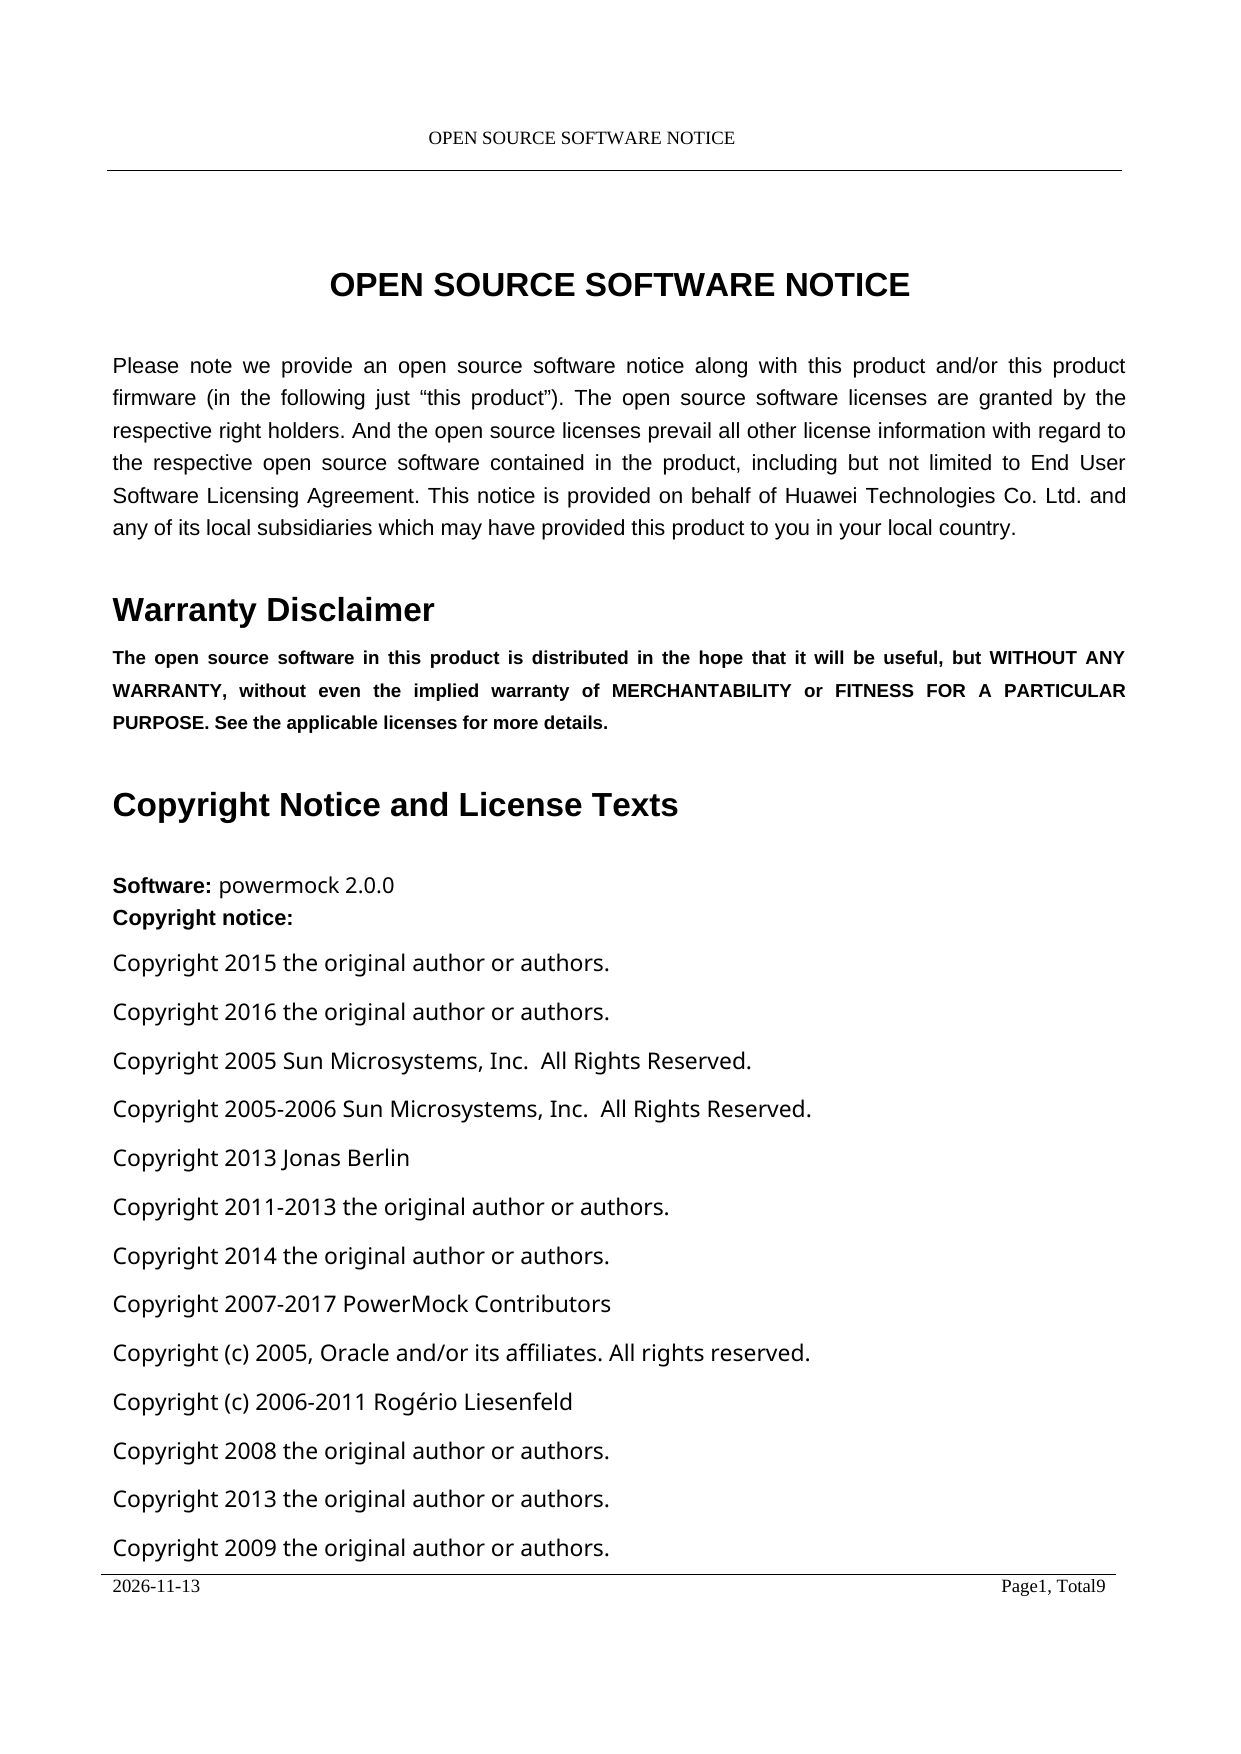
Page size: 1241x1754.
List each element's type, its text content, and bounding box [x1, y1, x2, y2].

text OPEN SOURCE SOFTWARE NOTICE [112, 251, 1128, 316]
text Copyright notice: [112, 901, 1128, 934]
text Software: powermock 2.0.0 [112, 869, 1128, 901]
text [112, 947, 1128, 1564]
text The open source software in this product is distributed in the hope that it will be useful, but WITHOUT ANY WARRANTY, without even the implied warranty of MERCHANTABILITY or FITNESS FOR A PARTICULAR PURPOSE. See the applicable licenses for more details. [112, 641, 1128, 739]
text Warranty Disclaimer [112, 576, 1128, 641]
text Please note we provide an open source software notice along with this product and/or this product firmware (in the following just “this product”). The open source software licenses are granted by the respective right holders. And the open source licenses prevail all other license information with regard to the respective open source software contained in the product, including but not limited to End User Software Licensing Agreement. This notice is provided on behalf of Huawei Technologies Co. Ltd. and any of its local subsidiaries which may have provided this product to you in your local country. [112, 349, 1128, 544]
text Copyright Notice and License Texts [112, 771, 1128, 836]
